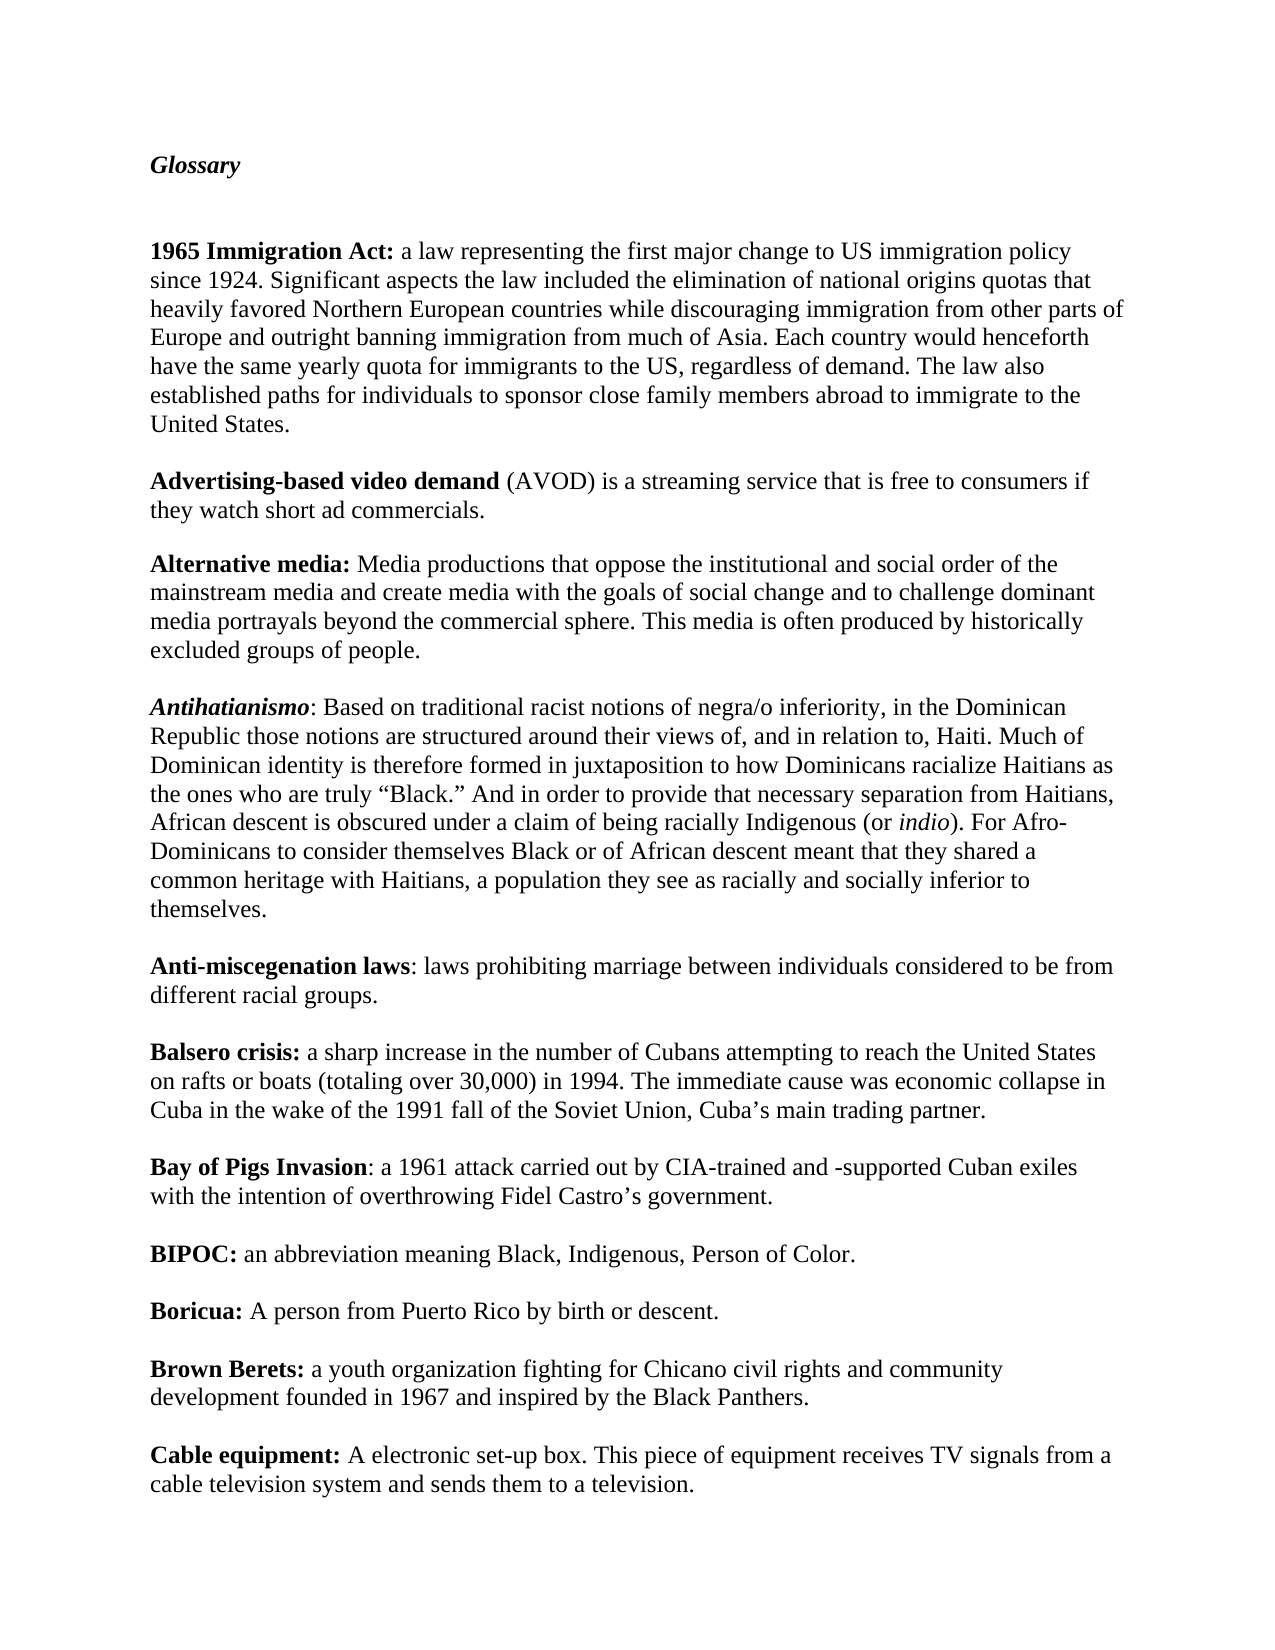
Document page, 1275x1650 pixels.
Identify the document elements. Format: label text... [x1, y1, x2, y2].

text Balsero crisis: a sharp increase in the number of Cubans attempting to reach the United States on rafts or boats (totaling over 30,000) in 1994. The immediate cause was economic collapse in Cuba in the wake of the 1991 fall of the Soviet Union, Cuba’s main trading partner. [150, 1037, 1125, 1124]
text Advertising-based video demand (AVOD) is a streaming service that is free to consumers if they watch short ad commercials. [150, 466, 1125, 524]
text Alternative media: Media productions that oppose the institutional and social order of the mainstream media and create media with the goals of social change and to challenge dominant media portrayals beyond the commercial sphere. This media is often produced by historically excluded groups of people. [150, 549, 1125, 664]
text Cable equipment: A electronic set-up box. This piece of equipment receives TV signals from a cable television system and sends them to a television. [150, 1440, 1125, 1497]
text 1965 Immigration Act: a law representing the first major change to US immigration policy since 1924. Significant aspects the law included the elimination of national origins quotas that heavily favored Northern European countries while discouraging immigration from other parts of Europe and outright banning immigration from much of Asia. Each country would henceforth have the same yearly quota for immigrants to the US, regardless of demand. The law also established paths for individuals to sponsor close family members abroad to immigrate to the United States. [150, 236, 1125, 437]
text Brown Berets: a youth organization fighting for Chicano civil rights and community development founded in 1967 and inspired by the Black Panthers. [150, 1354, 1125, 1411]
subtitle Glossary [150, 150, 1125, 179]
text BIPOC: an abbreviation meaning Black, Indigenous, Person of Color. [150, 1239, 1125, 1267]
text Boricua: A person from Puerto Rico by birth or descent. [150, 1296, 1125, 1325]
text Antihatianismo: Based on traditional racist notions of negra/o inferiority, in the Dominican Republic those notions are structured around their views of, and in relation to, Haiti. Much of Dominican identity is therefore formed in juxtaposition to how Dominicans racialize Haitians as the ones who are truly “Black.” And in order to provide that necessary separation from Haitians, African descent is obscured under a claim of being racially Indigenous (or indio). For Afro-Dominicans to consider themselves Black or of African descent meant that they shared a common heritage with Haitians, a population they see as racially and socially inferior to themselves. [150, 692, 1125, 922]
text Anti-miscegenation laws: laws prohibiting marriage between individuals considered to be from different racial groups. [150, 951, 1125, 1009]
text Bay of Pigs Invasion: a 1961 attack carried out by CIA-trained and -supported Cuban exiles with the intention of overthrowing Fidel Castro’s government. [150, 1152, 1125, 1210]
